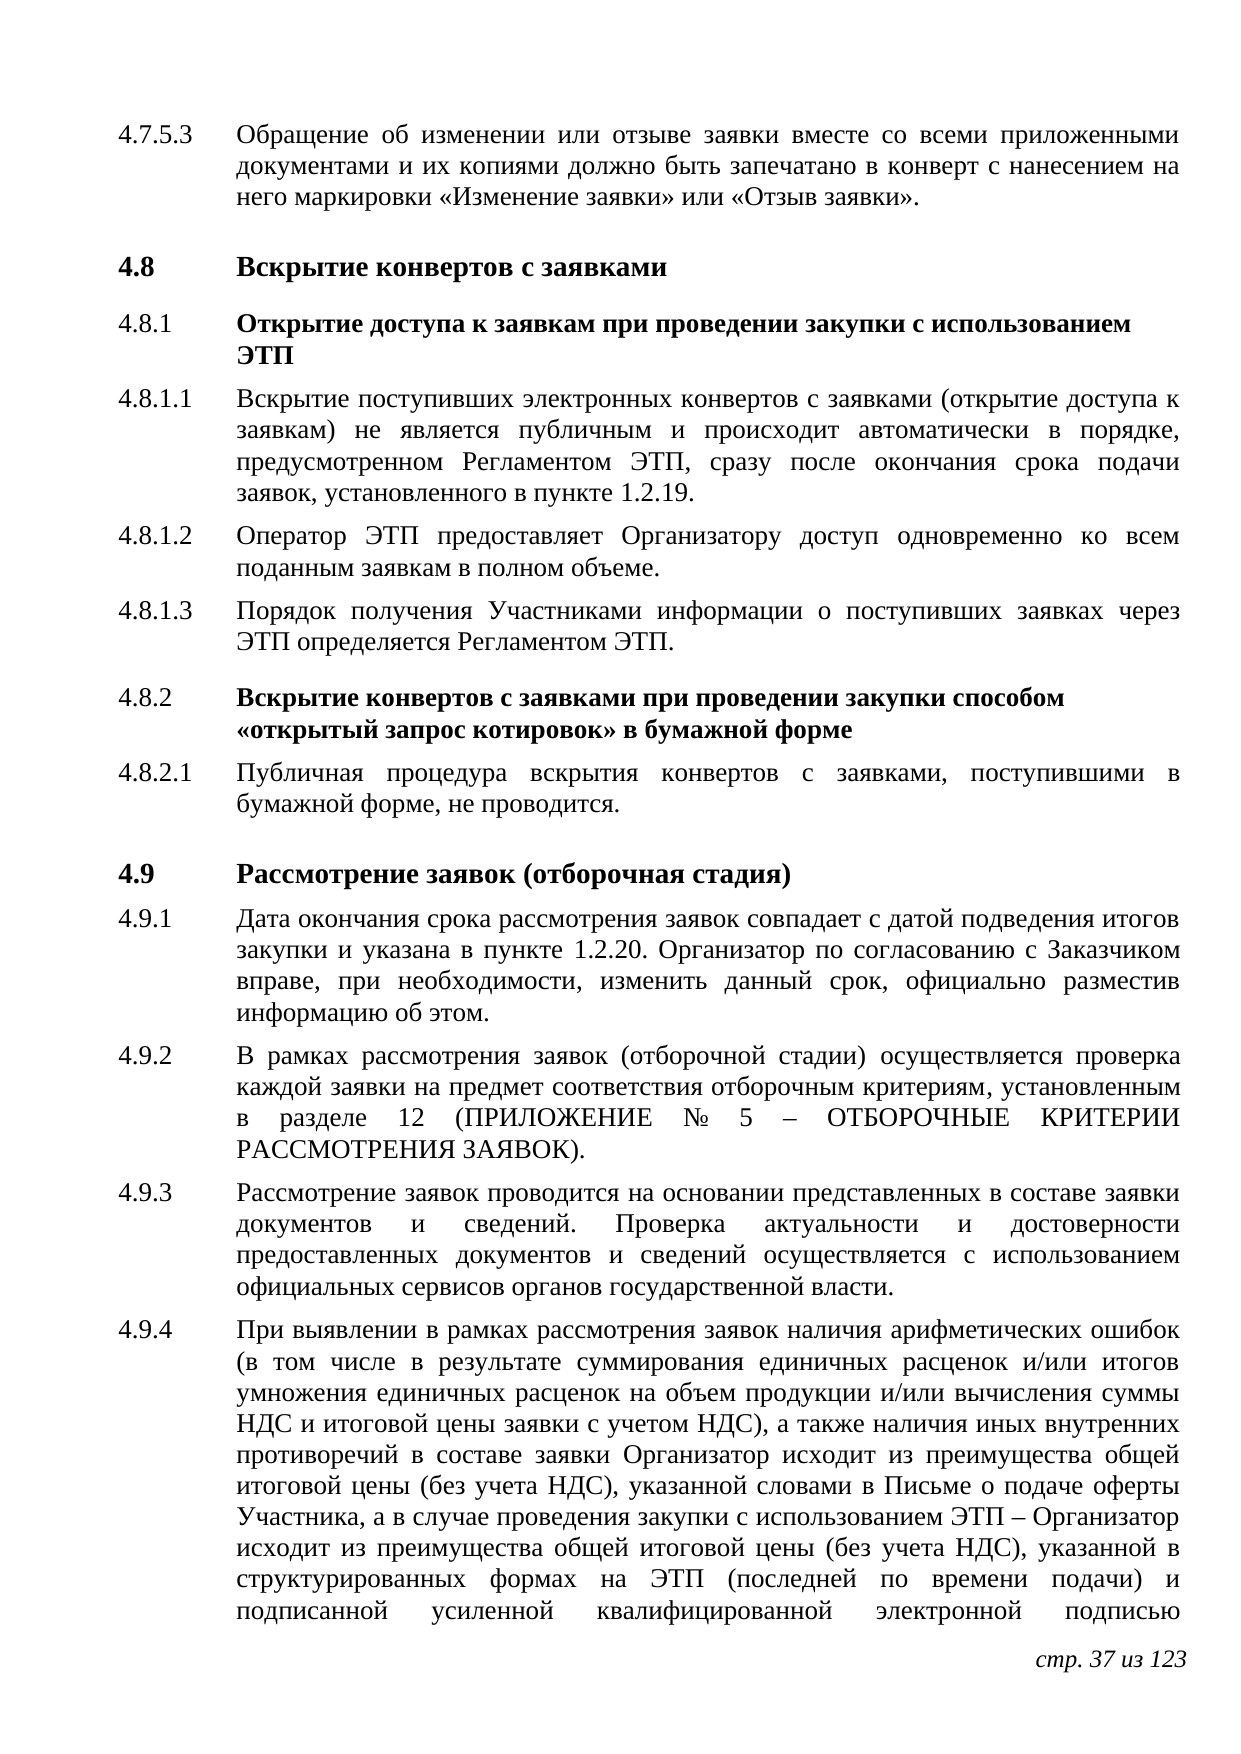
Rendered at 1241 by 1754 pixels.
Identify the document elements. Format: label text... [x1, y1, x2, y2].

list Вскрытие поступивших электронных конвертов с заявками (открытие доступа к заявкам) не является публичным и происходит автоматически в порядке, предусмотренном Регламентом ЭТП, сразу после окончания срока подачи заявок, установленного в пункте 1.2.19. [118, 382, 1181, 507]
text Открытие доступа к заявкам при проведении закупки с использованием ЭТП [118, 308, 1181, 370]
subtitle Вскрытие конвертов с заявками [118, 249, 1181, 283]
text В рамках рассмотрения заявок (отборочной стадии) осуществляется проверка каждой заявки на предмет соответствия отборочным критериям, установленным в разделе 12 (ПРИЛОЖЕНИЕ № 5 – ОТБОРОЧНЫЕ КРИТЕРИИ РАССМОТРЕНИЯ ЗАЯВОК). [118, 1039, 1181, 1164]
text Вскрытие конвертов с заявками при проведении закупки способом «открытый запрос котировок» в бумажной форме [118, 682, 1181, 744]
text Рассмотрение заявок проводится на основании представленных в составе заявки документов и сведений. Проверка актуальности и достоверности предоставленных документов и сведений осуществляется с использованием официальных сервисов органов государственной власти. [118, 1176, 1181, 1301]
list Порядок получения Участниками информации о поступивших заявках через ЭТП определяется Регламентом ЭТП. [118, 594, 1181, 657]
text Публичная процедура вскрытия конвертов с заявками, поступившими в бумажной форме, не проводится. [118, 756, 1181, 819]
subtitle Рассмотрение заявок (отборочная стадия) [118, 856, 1181, 890]
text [118, 1313, 1181, 1625]
text Дата окончания срока рассмотрения заявок совпадает с датой подведения итогов закупки и указана в пункте 1.2.20. Организатор по согласованию с Заказчиком вправе, при необходимости, изменить данный срок, официально разместив информацию об этом. [118, 902, 1181, 1027]
list Оператор ЭТП предоставляет Организатору доступ одновременно ко всем поданным заявкам в полном объеме. [118, 519, 1181, 582]
text Обращение об изменении или отзыве заявки вместе со всеми приложенными документами и их копиями должно быть запечатано в конверт с нанесением на него маркировки «Изменение заявки» или «Отзыв заявки». [118, 118, 1181, 212]
